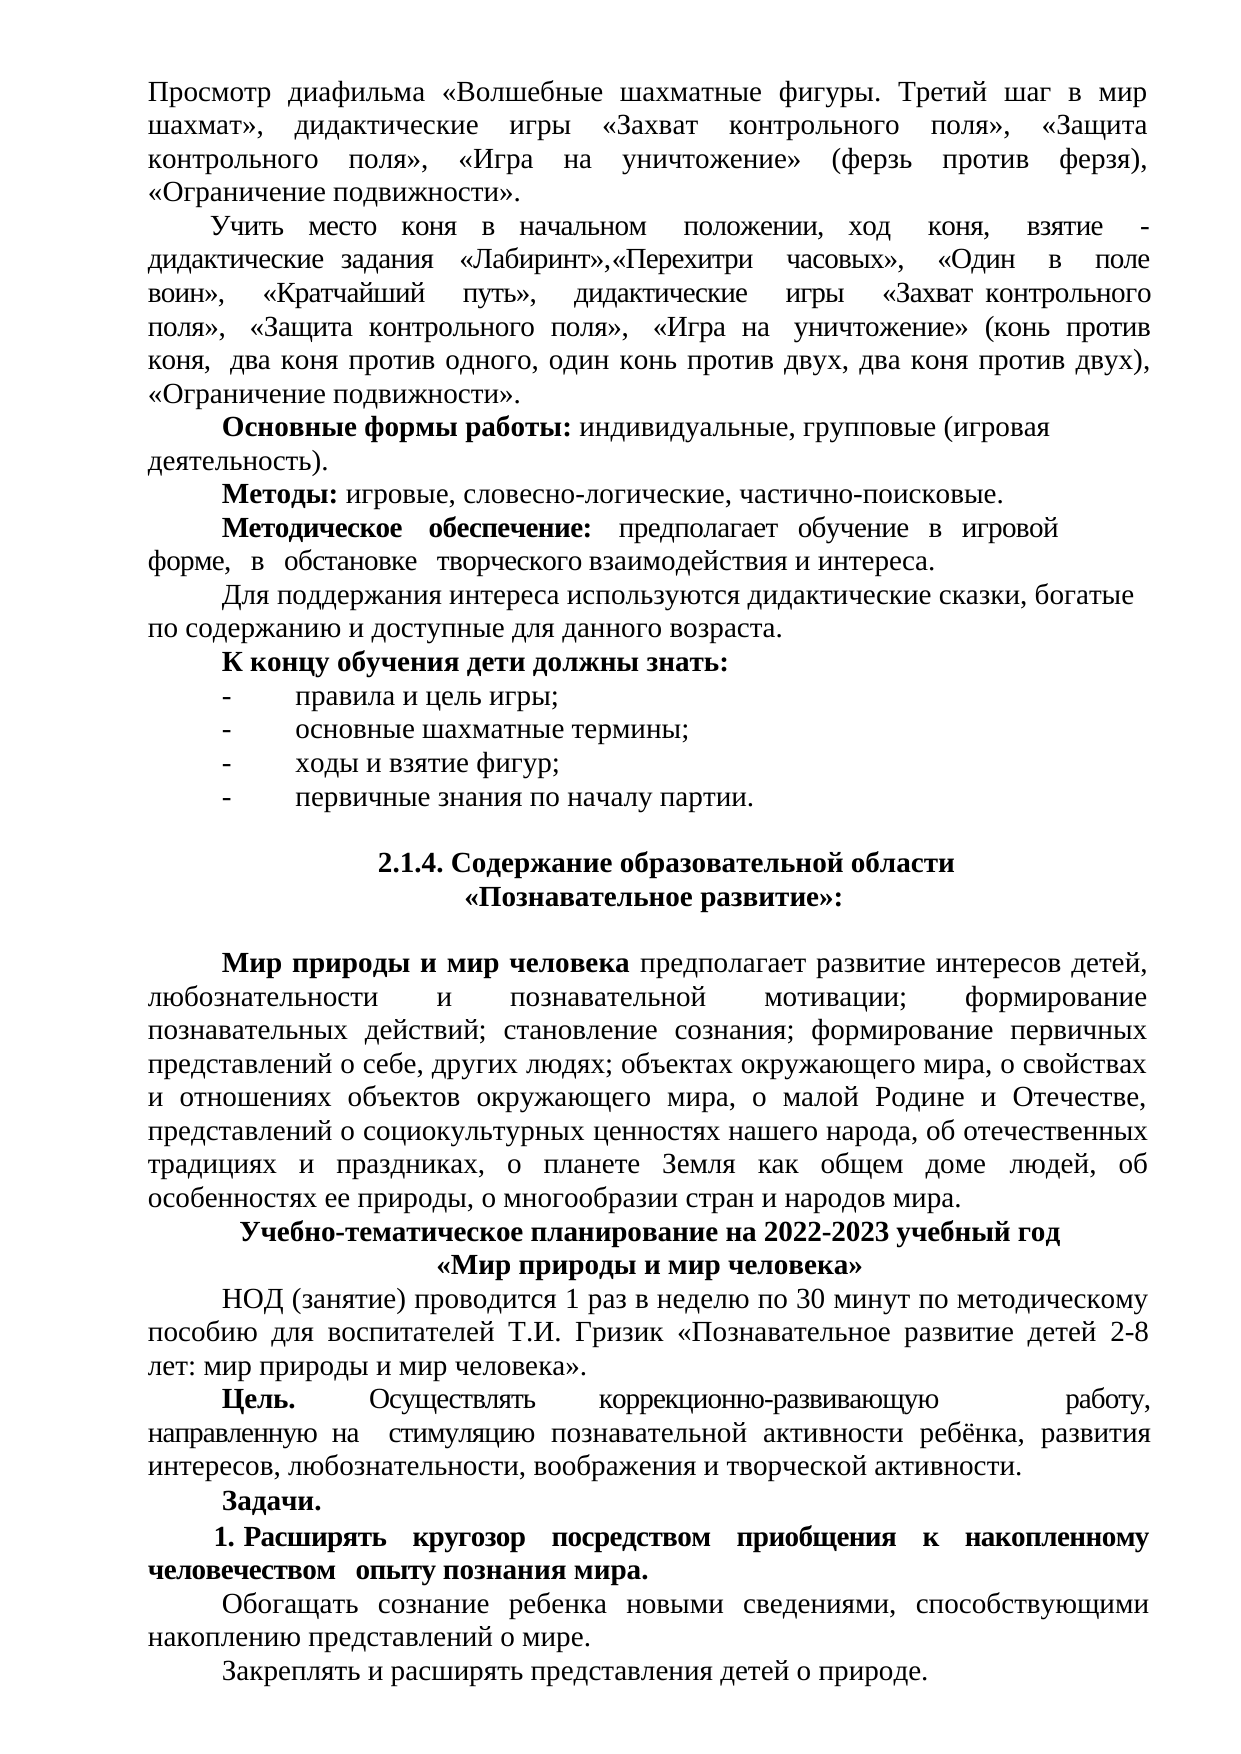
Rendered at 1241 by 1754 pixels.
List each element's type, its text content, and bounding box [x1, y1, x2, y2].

text «Мир природы и мир человека» [148, 1247, 1151, 1281]
text Мир природы и мир человека предполагает развитие интересов детей, любознательности и познавательной мотивации; формирование познавательных действий; становление сознания; формирование первичных представлений о себе, других людях; объектах окружающего мира, о свойствах и отношениях объектов окружающего мира, о малой Родине и Отечестве, представлений о социокультурных ценностях нашего народа, об отечественных традициях и праздниках, о планете Земля как общем доме людей, об особенностях ее природы, о многообразии стран и народов мира. [148, 945, 1148, 1214]
text 2.1.4. Содержание образовательной области «Познавательное развитие»: [160, 845, 1148, 912]
text К концу обучения дети должны знать: [148, 644, 1151, 678]
list первичные знания по началу партии. [148, 779, 1151, 812]
text Цель. Осуществлять коррекционно-развивающую работу, направленную на стимуляцию познавательной активности ребёнка, развития интересов, любознательности, воображения и творческой активности. [148, 1381, 1151, 1482]
text Обогащать сознание ребенка новыми сведениями, способствующими накоплению представлений о мире. [148, 1586, 1150, 1653]
list правила и цель игры; [148, 678, 1151, 712]
text Учить место коня в начальном положении, ход коня, взятие - дидактические задания «Лабиринт»,«Перехитри часовых», «Один в поле воин», «Кратчайший путь», дидактические игры «Захват контрольного поля», «Защита контрольного поля», «Игра на уничтожение» (конь против коня, два коня против одного, один конь против двух, два коня против двух), «Ограничение подвижности». [148, 208, 1151, 409]
text 1. Расширять кругозор посредством приобщения к накопленному человечеством опыту познания мира. [148, 1519, 1151, 1586]
text Задачи. [148, 1483, 1151, 1516]
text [148, 74, 1148, 208]
text Для поддержания интереса используются дидактические сказки, богатые по содержанию и доступные для данного возраста. [148, 577, 1151, 644]
list основные шахматные термины; [148, 712, 1151, 745]
text Учебно-тематическое планирование на 2022-2023 учебный год [148, 1214, 1151, 1247]
text Основные формы работы: индивидуальные, групповые (игровая деятельность). [148, 409, 1151, 476]
text Закреплять и расширять представления детей о природе. [222, 1653, 1151, 1686]
text Методы: игровые, словесно-логические, частично-поисковые. [148, 476, 1151, 510]
text Методическое обеспечение: предполагает обучение в игровой форме, в обстановке творческого взаимодействия и интереса. [148, 510, 1151, 577]
list ходы и взятие фигур; [148, 745, 1151, 779]
text НОД (занятие) проводится 1 раз в неделю по 30 минут по методическому пособию для воспитателей Т.И. Гризик «Познавательное развитие детей 2-8 лет: мир природы и мир человека». [148, 1281, 1150, 1381]
